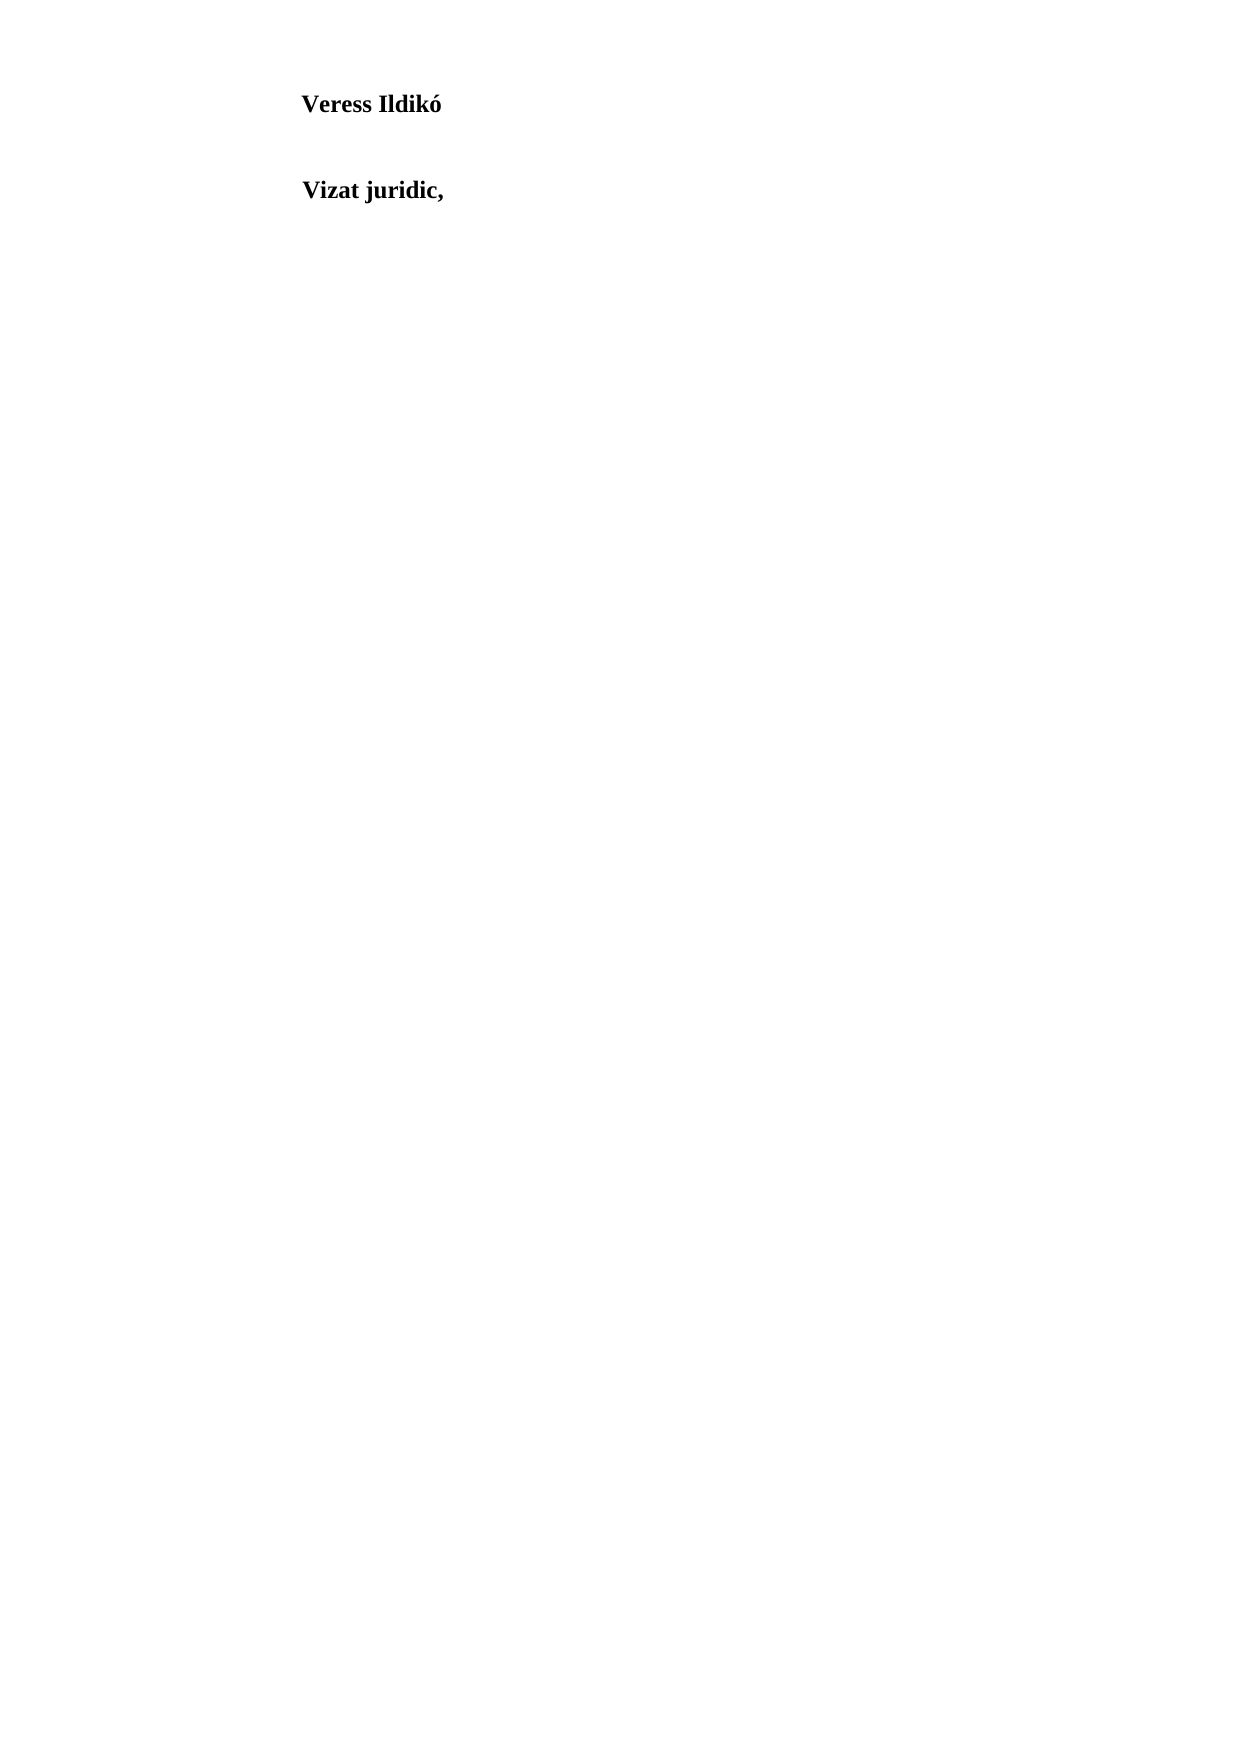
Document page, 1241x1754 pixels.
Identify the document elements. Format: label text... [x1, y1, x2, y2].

text Vizat juridic, [177, 175, 1092, 204]
text Veress Ildikó [177, 89, 1092, 117]
